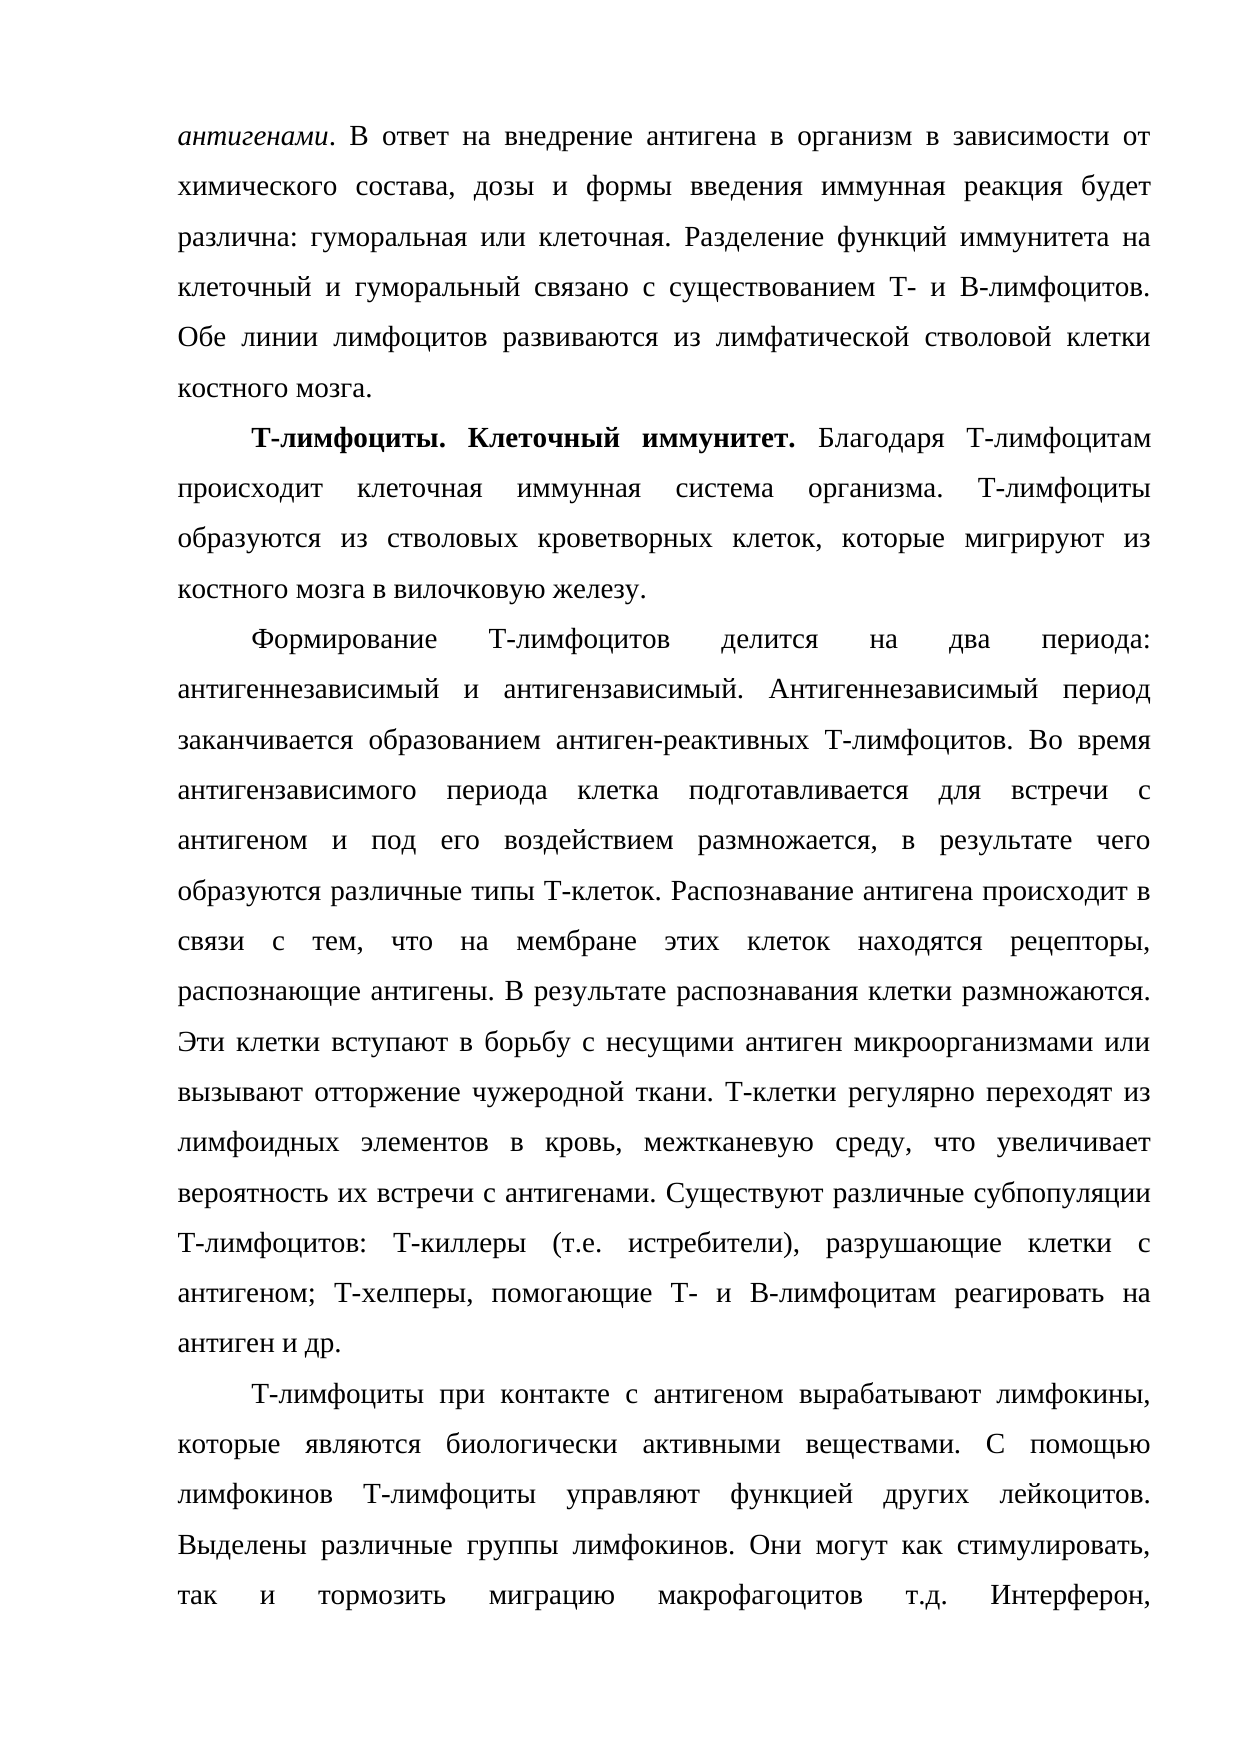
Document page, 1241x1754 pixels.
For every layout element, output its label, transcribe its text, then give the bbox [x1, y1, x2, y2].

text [177, 1376, 1152, 1611]
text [177, 118, 1152, 403]
text Т-лимфоциты. Клеточный иммунитет. Благодаря Т-лимфоцитам происходит клеточная иммунная система организма. Т-лимфоциты образуются из стволовых кроветворных клеток, которые мигрируют из костного мозга в вилочковую железу. [177, 420, 1152, 604]
text Формирование Т-лимфоцитов делится на два периода: антигеннезависимый и антигензависимый. Антигеннезависимый период заканчивается образованием антиген-реактивных Т-лимфоцитов. Во время антигензависимого периода клетка подготавливается для встречи с антигеном и под его воздействием размножается, в результате чего образуются различные типы Т-клеток. Распознавание антигена происходит в связи с тем, что на мембране этих клеток находятся рецепторы, распознающие антигены. В результате распознавания клетки размножаются. Эти клетки вступают в борьбу с несущими антиген микроорганизмами или вызывают отторжение чужеродной ткани. Т-клетки регулярно переходят из лимфоидных элементов в кровь, межтканевую среду, что увеличивает вероятность их встречи с антигенами. Существуют различные субпопуляции Т-лимфоцитов: Т-киллеры (т.е. истребители), разрушающие клетки с антигеном; Т-хелперы, помогающие Т- и В-лимфоцитам реагировать на антиген и др. [177, 621, 1152, 1359]
